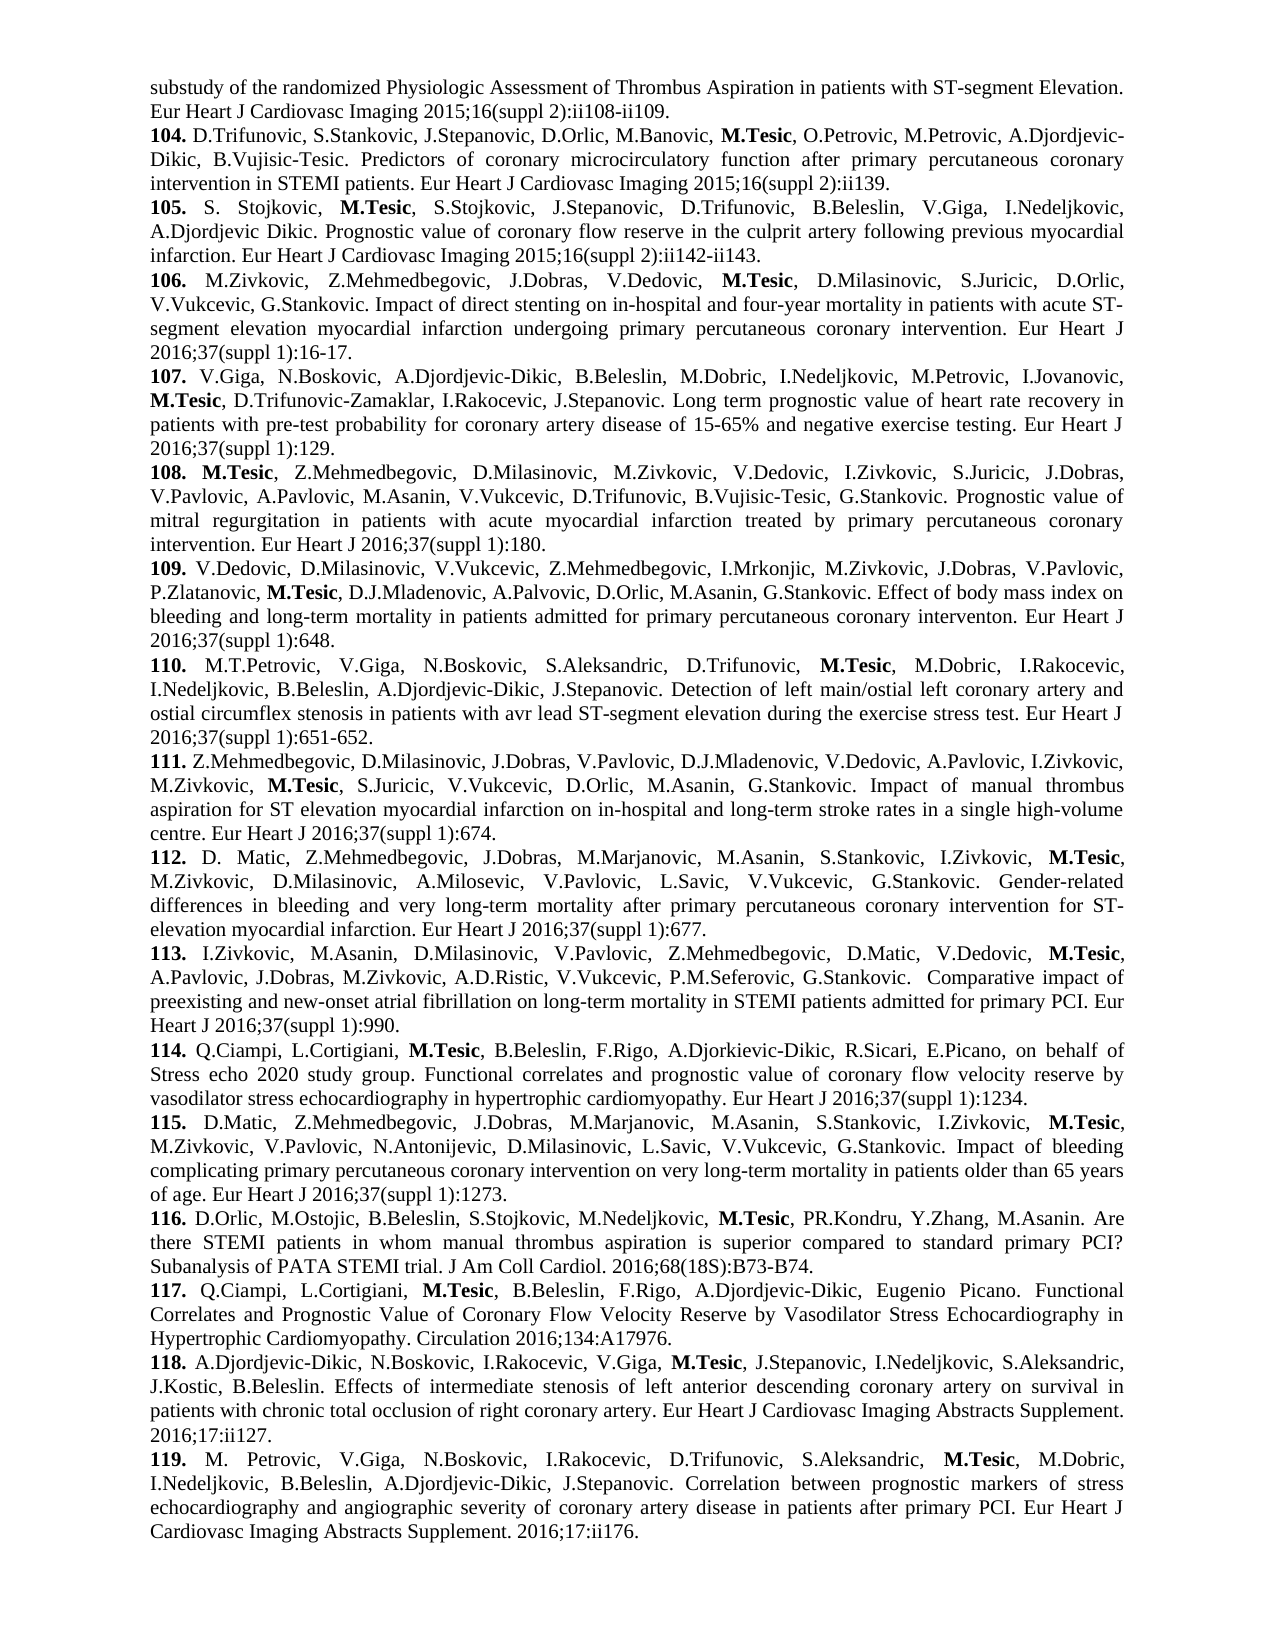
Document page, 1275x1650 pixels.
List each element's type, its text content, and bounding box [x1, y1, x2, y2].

text 108. M.Tesic, Z.Mehmedbegovic, D.Milasinovic, M.Zivkovic, V.Dedovic, I.Zivkovic, S.Juricic, J.Dobras, V.Pavlovic, A.Pavlovic, M.Asanin, V.Vukcevic, D.Trifunovic, B.Vujisic-Tesic, G.Stankovic. Prognostic value of mitral regurgitation in patients with acute myocardial infarction treated by primary percutaneous coronary intervention. Eur Heart J 2016;37(suppl 1):180. [150, 460, 1125, 556]
text 109. V.Dedovic, D.Milasinovic, V.Vukcevic, Z.Mehmedbegovic, I.Mrkonjic, M.Zivkovic, J.Dobras, V.Pavlovic, P.Zlatanovic, M.Tesic, D.J.Mladenovic, A.Palvovic, D.Orlic, M.Asanin, G.Stankovic. Effect of body mass index on bleeding and long-term mortality in patients admitted for primary percutaneous coronary interventon. Eur Heart J 2016;37(suppl 1):648. [150, 556, 1125, 652]
text 114. Q.Ciampi, L.Cortigiani, M.Tesic, B.Beleslin, F.Rigo, A.Djorkievic-Dikic, R.Sicari, E.Picano, on behalf of Stress echo 2020 study group. Functional correlates and prognostic value of coronary flow velocity reserve by vasodilator stress echocardiography in hypertrophic cardiomyopathy. Eur Heart J 2016;37(suppl 1):1234. [150, 1037, 1125, 1110]
text 112. D. Matic, Z.Mehmedbegovic, J.Dobras, M.Marjanovic, M.Asanin, S.Stankovic, I.Zivkovic, M.Tesic, M.Zivkovic, D.Milasinovic, A.Milosevic, V.Pavlovic, L.Savic, V.Vukcevic, G.Stankovic. Gender-related differences in bleeding and very long-term mortality after primary percutaneous coronary intervention for ST-elevation myocardial infarction. Eur Heart J 2016;37(suppl 1):677. [150, 845, 1125, 941]
text 106. M.Zivkovic, Z.Mehmedbegovic, J.Dobras, V.Dedovic, M.Tesic, D.Milasinovic, S.Juricic, D.Orlic, V.Vukcevic, G.Stankovic. Impact of direct stenting on in-hospital and four-year mortality in patients with acute ST-segment elevation myocardial infarction undergoing primary percutaneous coronary intervention. Eur Heart J 2016;37(suppl 1):16-17. [150, 267, 1125, 364]
text 110. M.T.Petrovic, V.Giga, N.Boskovic, S.Aleksandric, D.Trifunovic, M.Tesic, M.Dobric, I.Rakocevic, I.Nedeljkovic, B.Beleslin, A.Djordjevic-Dikic, J.Stepanovic. Detection of left main/ostial left coronary artery and ostial circumflex stenosis in patients with avr lead ST-segment elevation during the exercise stress test. Eur Heart J 2016;37(suppl 1):651-652. [150, 652, 1125, 749]
text 115. D.Matic, Z.Mehmedbegovic, J.Dobras, M.Marjanovic, M.Asanin, S.Stankovic, I.Zivkovic, M.Tesic, M.Zivkovic, V.Pavlovic, N.Antonijevic, D.Milasinovic, L.Savic, V.Vukcevic, G.Stankovic. Impact of bleeding complicating primary percutaneous coronary intervention on very long-term mortality in patients older than 65 years of age. Eur Heart J 2016;37(suppl 1):1273. [150, 1110, 1125, 1206]
text 118. A.Djordjevic-Dikic, N.Boskovic, I.Rakocevic, V.Giga, M.Tesic, J.Stepanovic, I.Nedeljkovic, S.Aleksandric, J.Kostic, B.Beleslin. Effects of intermediate stenosis of left anterior descending coronary artery on survival in patients with chronic total occlusion of right coronary artery. Eur Heart J Cardiovasc Imaging Abstracts Supplement. 2016;17:ii127. [150, 1350, 1125, 1447]
text 117. Q.Ciampi, L.Cortigiani, M.Tesic, B.Beleslin, F.Rigo, A.Djordjevic-Dikic, Eugenio Picano. Functional Correlates and Prognostic Value of Coronary Flow Velocity Reserve by Vasodilator Stress Echocardiography in Hypertrophic Cardiomyopathy. Circulation 2016;134:A17976. [150, 1278, 1125, 1350]
text 104. D.Trifunovic, S.Stankovic, J.Stepanovic, D.Orlic, M.Banovic, M.Tesic, O.Petrovic, M.Petrovic, A.Djordjevic-Dikic, B.Vujisic-Tesic. Predictors of coronary microcirculatory function after primary percutaneous coronary intervention in STEMI patients. Eur Heart J Cardiovasc Imaging 2015;16(suppl 2):ii139. [150, 123, 1125, 195]
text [150, 75, 1125, 123]
text 119. M. Petrovic, V.Giga, N.Boskovic, I.Rakocevic, D.Trifunovic, S.Aleksandric, M.Tesic, M.Dobric, I.Nedeljkovic, B.Beleslin, A.Djordjevic-Dikic, J.Stepanovic. Correlation between prognostic markers of stress echocardiography and angiographic severity of coronary artery disease in patients after primary PCI. Eur Heart J Cardiovasc Imaging Abstracts Supplement. 2016;17:ii176. [150, 1447, 1125, 1543]
text 107. V.Giga, N.Boskovic, A.Djordjevic-Dikic, B.Beleslin, M.Dobric, I.Nedeljkovic, M.Petrovic, I.Jovanovic, M.Tesic, D.Trifunovic-Zamaklar, I.Rakocevic, J.Stepanovic. Long term prognostic value of heart rate recovery in patients with pre-test probability for coronary artery disease of 15-65% and negative exercise testing. Eur Heart J 2016;37(suppl 1):129. [150, 364, 1125, 460]
text 105. S. Stojkovic, M.Tesic, S.Stojkovic, J.Stepanovic, D.Trifunovic, B.Beleslin, V.Giga, I.Nedeljkovic, A.Djordjevic Dikic. Prognostic value of coronary flow reserve in the culprit artery following previous myocardial infarction. Eur Heart J Cardiovasc Imaging 2015;16(suppl 2):ii142-ii143. [150, 195, 1125, 267]
text 116. D.Orlic, M.Ostojic, B.Beleslin, S.Stojkovic, M.Nedeljkovic, M.Tesic, PR.Kondru, Y.Zhang, M.Asanin. Are there STEMI patients in whom manual thrombus aspiration is superior compared to standard primary PCI? Subanalysis of PATA STEMI trial. J Am Coll Cardiol. 2016;68(18S):B73-B74. [150, 1206, 1125, 1278]
text 111. Z.Mehmedbegovic, D.Milasinovic, J.Dobras, V.Pavlovic, D.J.Mladenovic, V.Dedovic, A.Pavlovic, I.Zivkovic, M.Zivkovic, M.Tesic, S.Juricic, V.Vukcevic, D.Orlic, M.Asanin, G.Stankovic. Impact of manual thrombus aspiration for ST elevation myocardial infarction on in-hospital and long-term stroke rates in a single high-volume centre. Eur Heart J 2016;37(suppl 1):674. [150, 749, 1125, 845]
text 113. I.Zivkovic, M.Asanin, D.Milasinovic, V.Pavlovic, Z.Mehmedbegovic, D.Matic, V.Dedovic, M.Tesic, A.Pavlovic, J.Dobras, M.Zivkovic, A.D.Ristic, V.Vukcevic, P.M.Seferovic, G.Stankovic. Comparative impact of preexisting and new-onset atrial fibrillation on long-term mortality in STEMI patients admitted for primary PCI. Eur Heart J 2016;37(suppl 1):990. [150, 941, 1125, 1037]
